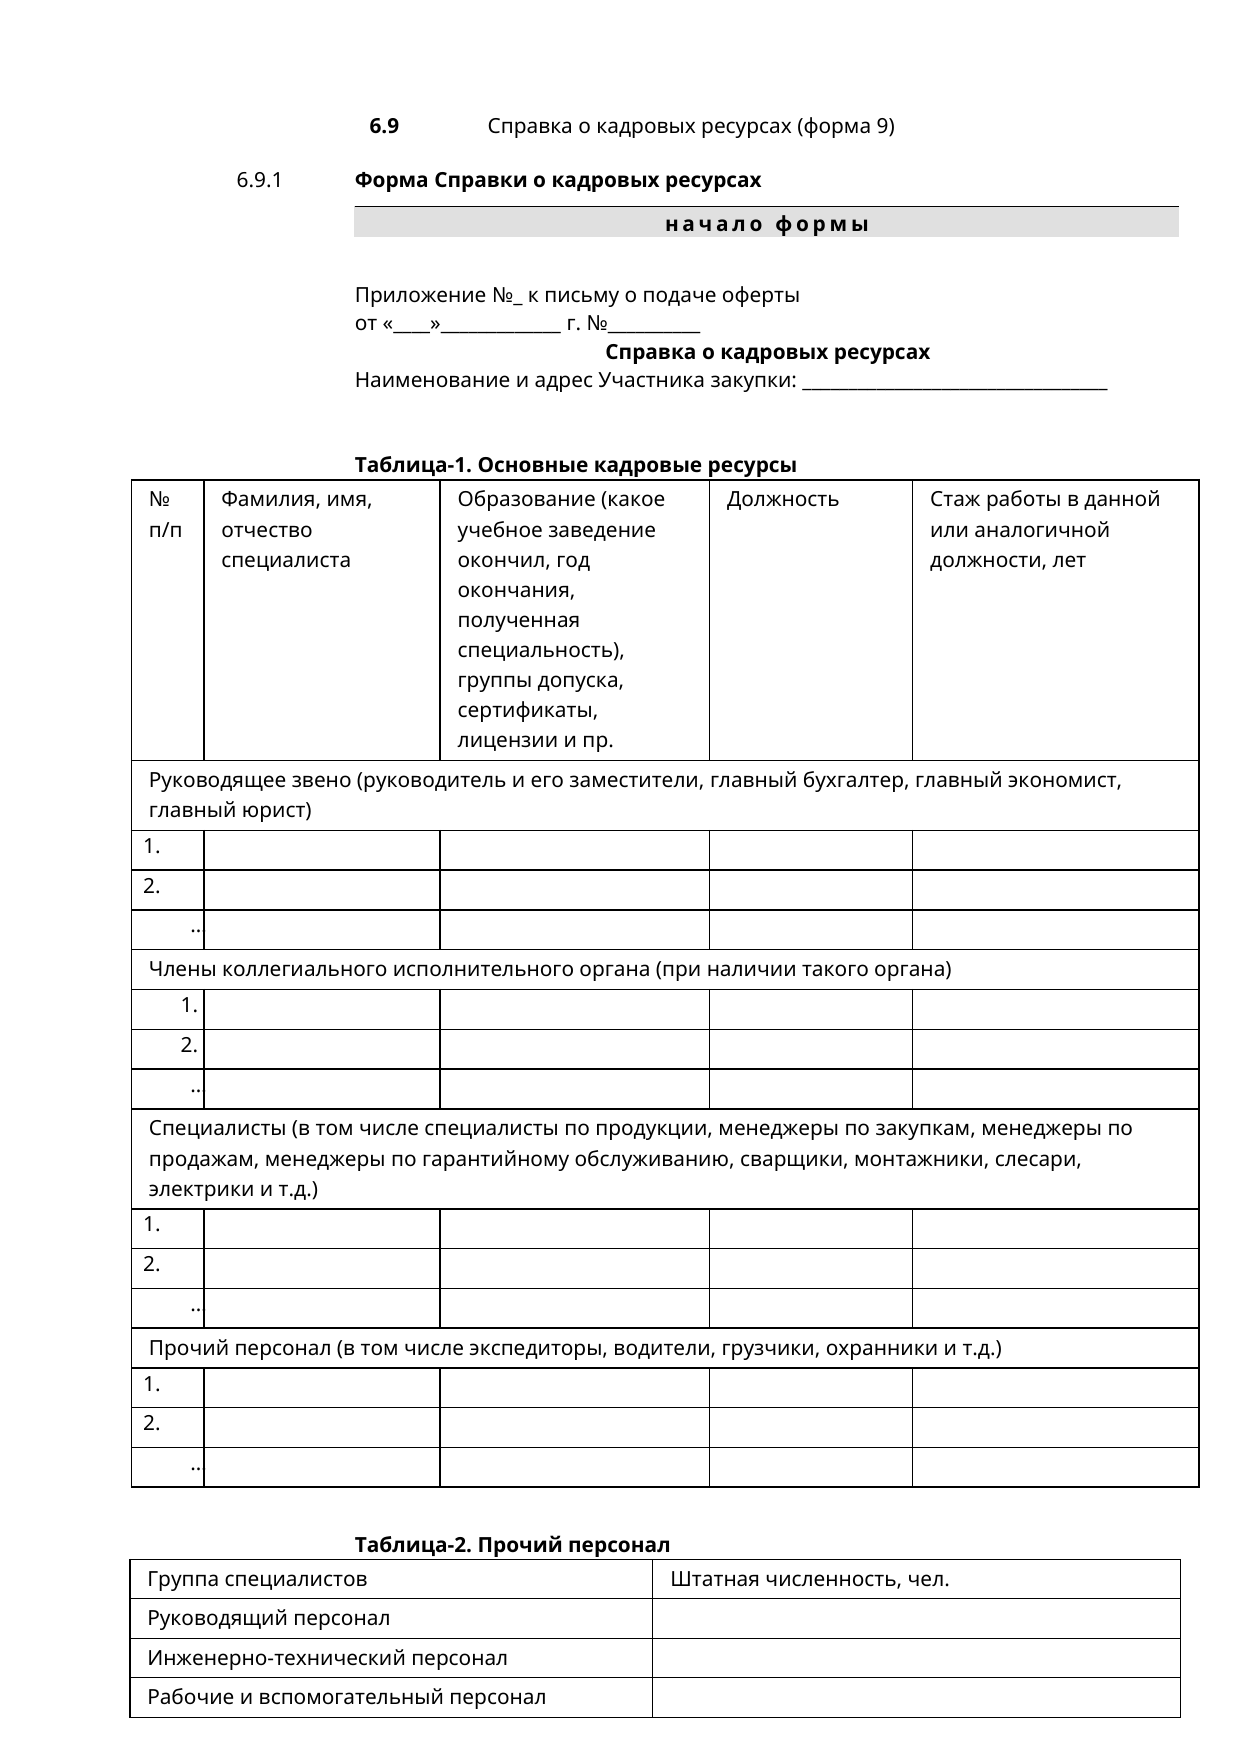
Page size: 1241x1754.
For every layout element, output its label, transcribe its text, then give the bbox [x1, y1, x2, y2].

table_cell [441, 1249, 709, 1287]
table_cell … [132, 911, 203, 949]
table_cell [441, 1448, 709, 1486]
table_cell [205, 990, 439, 1028]
table_cell [913, 871, 1198, 909]
table_cell [132, 990, 203, 1028]
table_cell Инженерно-технический персонал [131, 1639, 652, 1677]
text Приложение №_ к письму о подаче оферты от «____»_____________ г. №__________ [354, 280, 1181, 337]
table_cell [205, 831, 439, 869]
table_header № п/п [132, 481, 203, 759]
table_cell [132, 831, 203, 869]
table_cell [205, 1249, 439, 1287]
table_cell [205, 871, 439, 909]
table_header Фамилия, имя, отчество специалиста [205, 481, 439, 759]
table_cell [913, 1448, 1198, 1486]
table_cell [205, 1030, 439, 1068]
table_header Должность [710, 481, 912, 759]
text Таблица-2. Прочий персонал [354, 1530, 1181, 1559]
table_cell [441, 831, 709, 869]
subtitle Справка о кадровых ресурсах (форма 9) [369, 111, 1181, 140]
table_cell … [132, 1070, 203, 1108]
table_cell [710, 1249, 912, 1287]
table_cell [441, 1289, 709, 1327]
table_cell [913, 831, 1198, 869]
table_cell [205, 1070, 439, 1108]
table_cell [441, 1210, 709, 1248]
table_cell [710, 1030, 912, 1068]
table_cell [132, 871, 203, 909]
table_cell [710, 1070, 912, 1108]
table_cell [441, 1070, 709, 1108]
table_cell [132, 1408, 203, 1446]
text Таблица-1. Основные кадровые ресурсы [354, 450, 1181, 479]
text Наименование и адрес Участника закупки: _________________________________ [354, 365, 1181, 394]
table_cell [441, 911, 709, 949]
table_cell [710, 1408, 912, 1446]
table_cell … [132, 1289, 203, 1327]
table_cell [132, 1369, 203, 1407]
table_cell [441, 990, 709, 1028]
table_cell [913, 990, 1198, 1028]
table_cell [205, 1448, 439, 1486]
table_cell [710, 1289, 912, 1327]
text начало формы [354, 207, 1179, 237]
table_cell [710, 1448, 912, 1486]
table_cell Прочий персонал (в том числе экспедиторы, водители, грузчики, охранники и т.д.) [132, 1329, 1198, 1367]
table_cell [205, 1210, 439, 1248]
table_cell [653, 1639, 1180, 1677]
list Форма Справки о кадровых ресурсах [236, 165, 1181, 193]
table_cell Рабочие и вспомогательный персонал [131, 1678, 652, 1717]
table_cell [710, 1210, 912, 1248]
table_header Стаж работы в данной или аналогичной должности, лет [913, 481, 1198, 759]
table_cell [441, 1030, 709, 1068]
table_cell [132, 1210, 203, 1248]
table_cell [913, 1408, 1198, 1446]
table_cell [205, 1408, 439, 1446]
table_cell [710, 990, 912, 1028]
table_cell [441, 871, 709, 909]
table_cell [132, 1030, 203, 1068]
table_header Группа специалистов [131, 1560, 652, 1598]
table_cell … [132, 1448, 203, 1486]
table_cell [132, 1249, 203, 1287]
table_cell [441, 1408, 709, 1446]
table_cell Руководящее звено (руководитель и его заместители, главный бухгалтер, главный экономист, главный юрист) [132, 761, 1198, 830]
table_cell [653, 1678, 1180, 1717]
table_cell [710, 831, 912, 869]
table_cell [205, 911, 439, 949]
table_header Штатная численность, чел. [653, 1560, 1180, 1598]
text Справка о кадровых ресурсах [354, 337, 1181, 365]
table_cell [653, 1599, 1180, 1638]
table_cell [441, 1369, 709, 1407]
table_header Образование (какое учебное заведение окончил, год окончания, полученная специальность), группы допуска, сертификаты, лицензии и пр. [441, 481, 709, 759]
table_cell Члены коллегиального исполнительного органа (при наличии такого органа) [132, 950, 1198, 989]
table_cell [913, 1070, 1198, 1108]
table_cell [710, 871, 912, 909]
table_cell [913, 1210, 1198, 1248]
table_cell [710, 1369, 912, 1407]
table_cell Руководящий персонал [131, 1599, 652, 1638]
table_cell [913, 911, 1198, 949]
table_cell [913, 1369, 1198, 1407]
table_cell [913, 1030, 1198, 1068]
table_cell Специалисты (в том числе специалисты по продукции, менеджеры по закупкам, менеджеры по продажам, менеджеры по гарантийному обслуживанию, сварщики, монтажники, слесари, электрики и т.д.) [132, 1110, 1198, 1208]
table_cell [913, 1249, 1198, 1287]
table_cell [205, 1369, 439, 1407]
table_cell [913, 1289, 1198, 1327]
table_cell [205, 1289, 439, 1327]
table_cell [710, 911, 912, 949]
